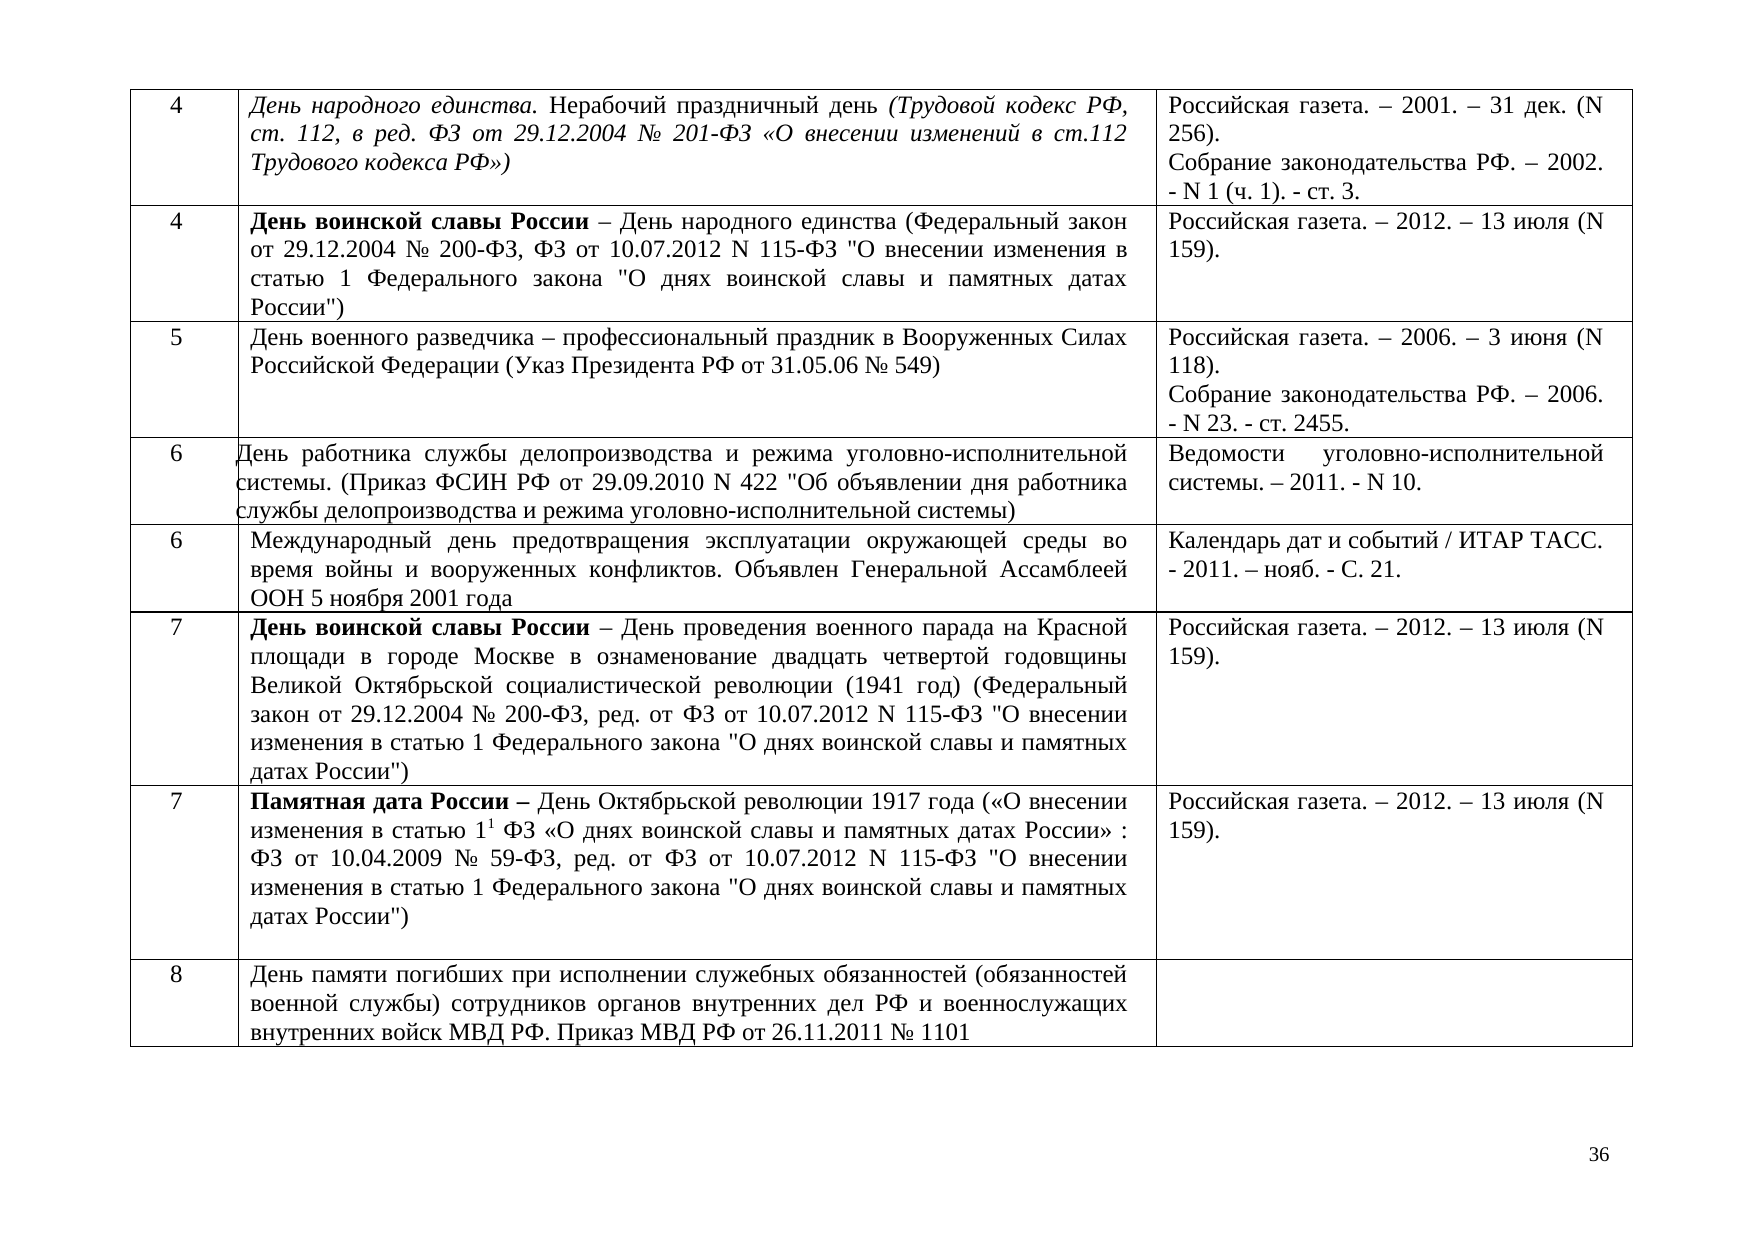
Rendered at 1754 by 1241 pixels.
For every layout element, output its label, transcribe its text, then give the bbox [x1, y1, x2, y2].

table_cell День работника службы делопроизводства и режима уголовно-исполнительной системы. (Приказ ФСИН РФ от 29.09.2010 N 422 "Об объявлении дня работника службы делопроизводства и режима уголовно-исполнительной системы) [239, 438, 1156, 524]
table_cell День воинской славы России – День народного единства (Федеральный закон от 29.12.2004 № 200-ФЗ, ФЗ от 10.07.2012 N 115-ФЗ "О внесении изменения в статью 1 Федерального закона "О днях воинской славы и памятных датах России") [239, 206, 1156, 321]
table_cell 4 [131, 90, 238, 205]
table_cell Российская газета. – 2001. – 31 дек. (N 256). Собрание законодательства РФ. – 2002. - N 1 (ч. 1). - ст. 3. [1157, 90, 1632, 205]
table_cell Российская газета. – 2006. – 3 июня (N 118). Собрание законодательства РФ. – 2006. - N 23. - ст. 2455. [1157, 322, 1632, 437]
table_cell Российская газета. – 2012. – 13 июля (N 159). [1157, 206, 1632, 321]
table_cell Международный день предотвращения эксплуатации окружающей среды во время войны и вооруженных конфликтов. Объявлен Генеральной Ассамблеей ООН 5 ноября 2001 года [239, 525, 1156, 611]
table_cell 7 [131, 786, 238, 958]
table_cell 6 [131, 438, 238, 524]
table_cell 7 [131, 613, 238, 785]
table_cell [1157, 960, 1632, 1046]
table_cell День воинской славы России – День проведения военного парада на Красной площади в городе Москве в ознаменование двадцать четвертой годовщины Великой Октябрьской социалистической революции (1941 год) (Федеральный закон от 29.12.2004 № 200-ФЗ, ред. от ФЗ от 10.07.2012 N 115-ФЗ "О внесении изменения в статью 1 Федерального закона "О днях воинской славы и памятных датах России") [239, 613, 1156, 785]
table_cell 5 [131, 322, 238, 437]
table_cell Календарь дат и событий / ИТАР ТАСС. - 2011. – нояб. - С. 21. [1157, 525, 1632, 611]
table_cell Российская газета. – 2012. – 13 июля (N 159). [1157, 613, 1632, 785]
table_cell 6 [131, 525, 238, 611]
table_cell День народного единства. Нерабочий праздничный день (Трудовой кодекс РФ, ст. 112, в ред. ФЗ от 29.12.2004 № 201-ФЗ «О внесении изменений в ст.112 Трудового кодекса РФ») [239, 90, 1156, 205]
table_cell Памятная дата России – День Октябрьской революции 1917 года («О внесении изменения в статью 11 ФЗ «О днях воинской славы и памятных датах России» : ФЗ от 10.04.2009 № 59-ФЗ, ред. от ФЗ от 10.07.2012 N 115-ФЗ "О внесении изменения в статью 1 Федерального закона "О днях воинской славы и памятных датах России") [239, 786, 1156, 958]
table_cell 4 [131, 206, 238, 321]
table_cell День памяти погибших при исполнении служебных обязанностей (обязанностей военной службы) сотрудников органов внутренних дел РФ и военнослужащих внутренних войск МВД РФ. Приказ МВД РФ от 26.11.2011 № 1101 [239, 960, 1156, 1046]
table_cell 8 [131, 960, 238, 1046]
table_cell Российская газета. – 2012. – 13 июля (N 159). [1157, 786, 1632, 958]
table_cell Ведомости уголовно-исполнительной системы. – 2011. - N 10. [1157, 438, 1632, 524]
table_cell День военного разведчика – профессиональный праздник в Вооруженных Силах Российской Федерации (Указ Президента РФ от 31.05.06 № 549) [239, 322, 1156, 437]
